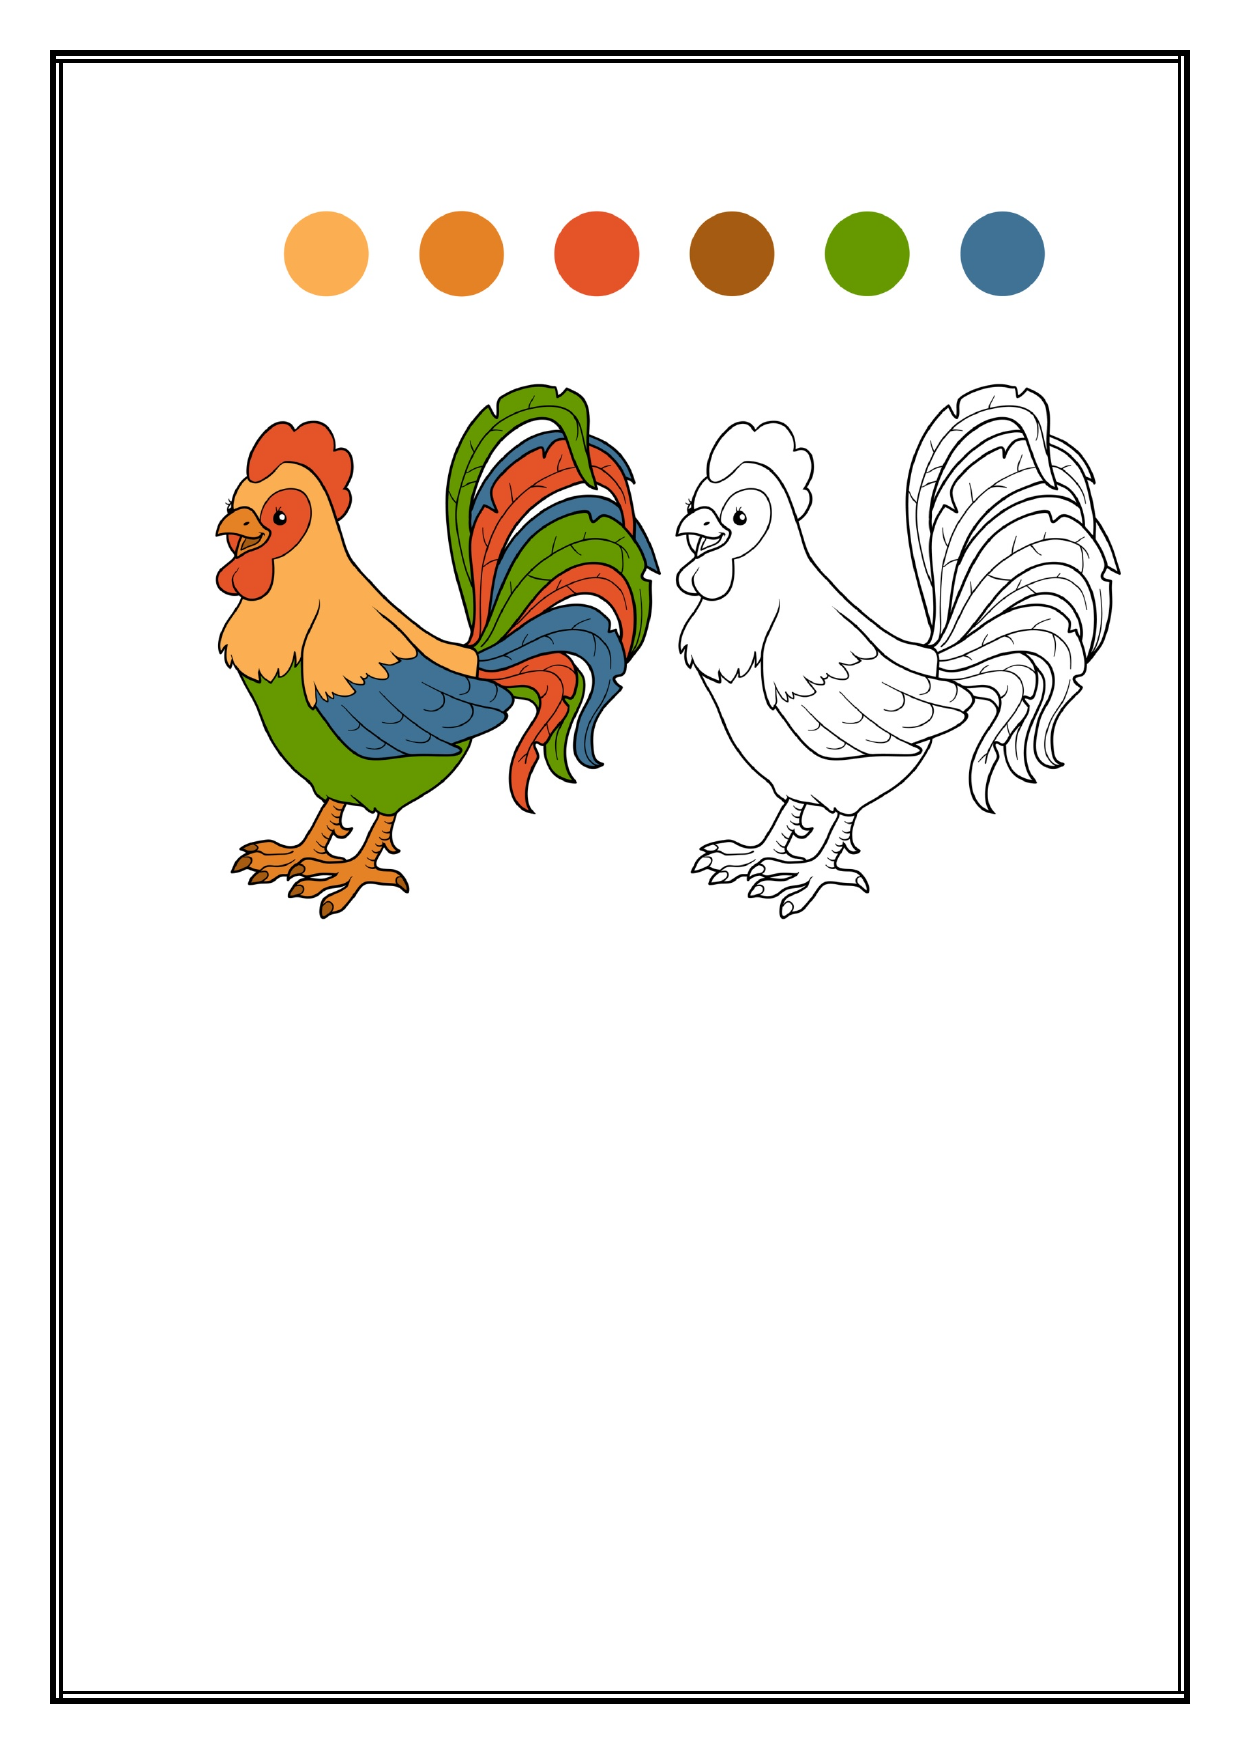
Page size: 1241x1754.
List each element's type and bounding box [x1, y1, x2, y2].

picture [177, 118, 1151, 1092]
